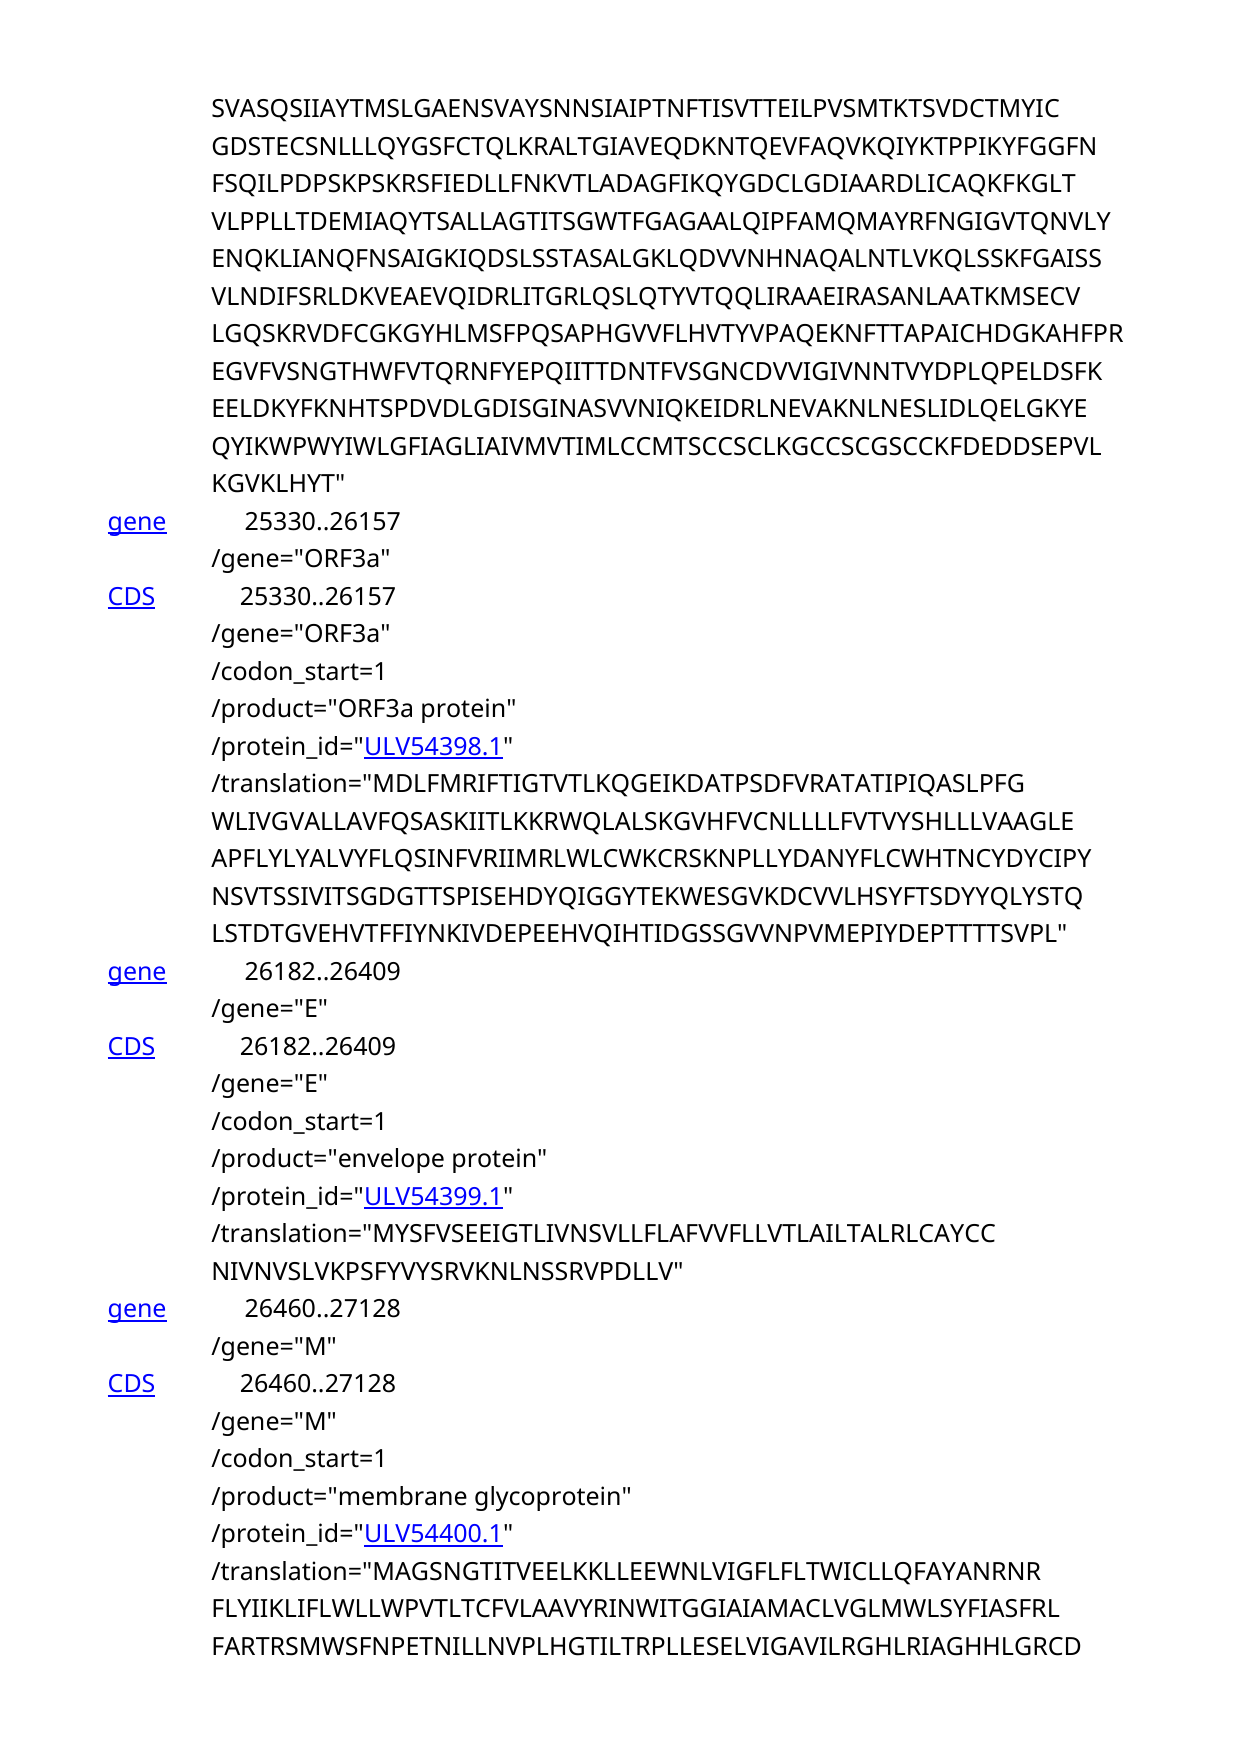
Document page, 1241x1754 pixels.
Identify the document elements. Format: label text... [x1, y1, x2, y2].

text FSQILPDPSKPSKRSFIEDLLFNKVTLADAGFIKQYGDCLGDIAARDLICAQKFKGLT [75, 164, 1165, 202]
text ENQKLIANQFNSAIGKIQDSLSSTASALGKLQDVVNHNAQALNTLVKQLSSKFGAISS [75, 239, 1165, 277]
text gene 25330..26157 [75, 502, 1165, 539]
text /codon_start=1 [75, 652, 1165, 689]
text FARTRSMWSFNPETNILLNVPLHGTILTRPLLESELVIGAVILRGHLRIAGHHLGRCD [75, 1627, 1165, 1664]
text /translation="MYSFVSEEIGTLIVNSVLLFLAFVVFLLVTLAILTALRLCAYCC [75, 1214, 1165, 1252]
text /protein_id="ULV54399.1" [75, 1177, 1165, 1214]
text gene 26182..26409 [75, 952, 1165, 989]
text CDS 26182..26409 [75, 1027, 1165, 1064]
text /product="ORF3a protein" [75, 689, 1165, 727]
text /gene="M" [75, 1402, 1165, 1439]
text NSVTSSIVITSGDGTTSPISEHDYQIGGYTEKWESGVKDCVVLHSYFTSDYYQLYSTQ [75, 877, 1165, 914]
text /protein_id="ULV54400.1" [75, 1514, 1165, 1552]
text WLIVGVALLAVFQSASKIITLKKRWQLALSKGVHFVCNLLLLFVTVYSHLLLVAAGLE [75, 802, 1165, 839]
text /codon_start=1 [75, 1102, 1165, 1139]
text EELDKYFKNHTSPDVDLGDISGINASVVNIQKEIDRLNEVAKNLNESLIDLQELGKYE [75, 389, 1165, 427]
text QYIKWPWYIWLGFIAGLIAIVMVTIMLCCMTSCCSCLKGCCSCGSCCKFDEDDSEPVL [75, 427, 1165, 464]
text /translation="MDLFMRIFTIGTVTLKQGEIKDATPSDFVRATATIPIQASLPFG [75, 764, 1165, 802]
text NIVNVSLVKPSFYVYSRVKNLNSSRVPDLLV" [75, 1252, 1165, 1289]
text /gene="E" [75, 1064, 1165, 1102]
text FLYIIKLIFLWLLWPVTLTCFVLAAVYRINWITGGIAIAMACLVGLMWLSYFIASFRL [75, 1589, 1165, 1627]
text /translation="MAGSNGTITVEELKKLLEEWNLVIGFLFLTWICLLQFAYANRNR [75, 1552, 1165, 1589]
text VLNDIFSRLDKVEAEVQIDRLITGRLQSLQTYVTQQLIRAAEIRASANLAATKMSECV [75, 277, 1165, 314]
text /product="envelope protein" [75, 1139, 1165, 1177]
text /gene="ORF3a" [75, 539, 1165, 577]
text EGVFVSNGTHWFVTQRNFYEPQIITTDNTFVSGNCDVVIGIVNNTVYDPLQPELDSFK [75, 352, 1165, 389]
text KGVKLHYT" [75, 464, 1165, 502]
text APFLYLYALVYFLQSINFVRIIMRLWLCWKCRSKNPLLYDANYFLCWHTNCYDYCIPY [75, 839, 1165, 877]
text /codon_start=1 [75, 1439, 1165, 1477]
text CDS 26460..27128 [75, 1364, 1165, 1402]
text /protein_id="ULV54398.1" [75, 727, 1165, 764]
text SVASQSIIAYTMSLGAENSVAYSNNSIAIPTNFTISVTTEILPVSMTKTSVDCTMYIC [75, 89, 1165, 127]
text /gene="M" [75, 1327, 1165, 1364]
text CDS 25330..26157 [75, 577, 1165, 614]
text /gene="ORF3a" [75, 614, 1165, 652]
text /gene="E" [75, 989, 1165, 1027]
text LGQSKRVDFCGKGYHLMSFPQSAPHGVVFLHVTYVPAQEKNFTTAPAICHDGKAHFPR [75, 314, 1165, 352]
text /product="membrane glycoprotein" [75, 1477, 1165, 1514]
text LSTDTGVEHVTFFIYNKIVDEPEEHVQIHTIDGSSGVVNPVMEPIYDEPTTTTSVPL" [75, 914, 1165, 952]
text gene 26460..27128 [75, 1289, 1165, 1327]
text GDSTECSNLLLQYGSFCTQLKRALTGIAVEQDKNTQEVFAQVKQIYKTPPIKYFGGFN [75, 127, 1165, 164]
text VLPPLLTDEMIAQYTSALLAGTITSGWTFGAGAALQIPFAMQMAYRFNGIGVTQNVLY [75, 202, 1165, 239]
